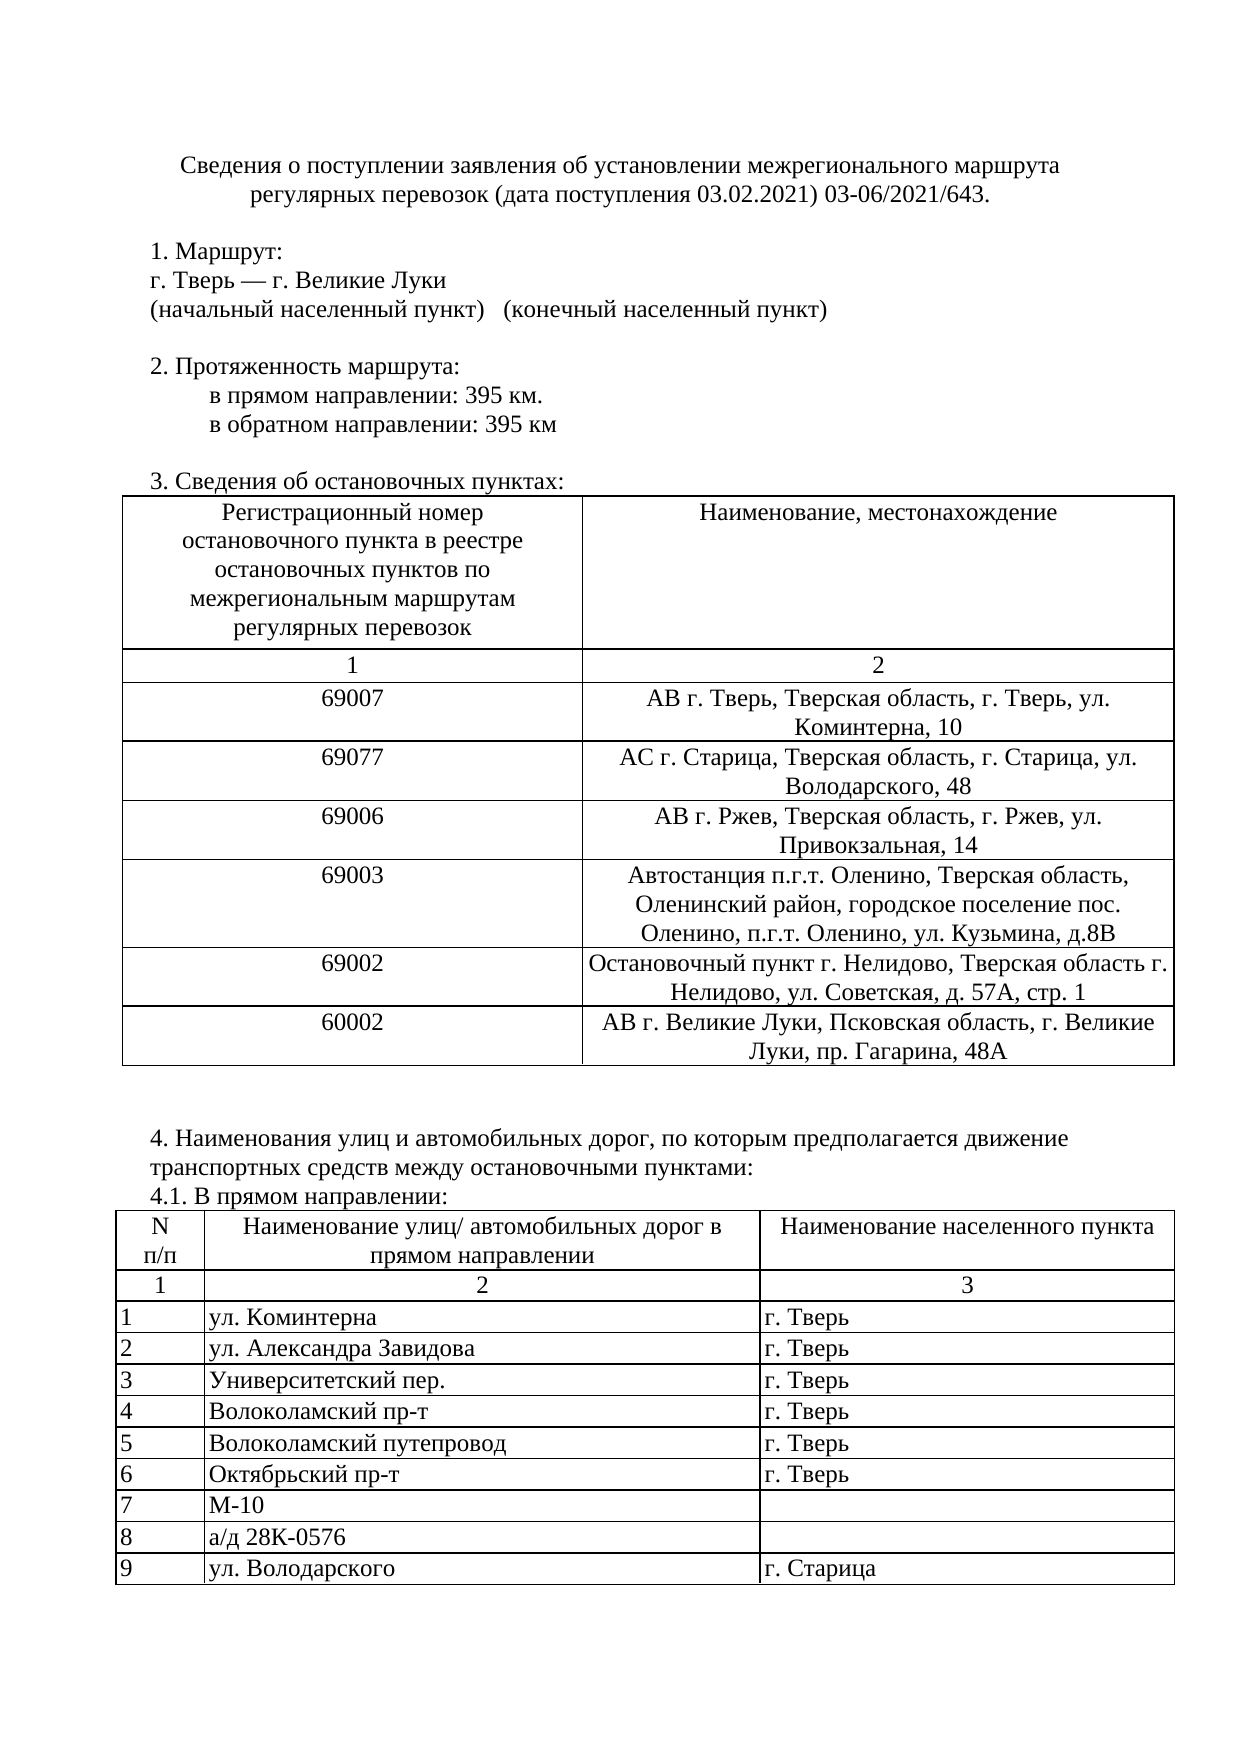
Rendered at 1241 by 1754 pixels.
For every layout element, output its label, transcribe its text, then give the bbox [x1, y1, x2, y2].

table_cell 69007 [123, 683, 582, 740]
table_cell 3 [117, 1365, 204, 1395]
table_cell 69077 [123, 742, 582, 799]
text 1. Маршрут: [150, 236, 1090, 265]
table_cell 5 [117, 1428, 204, 1458]
text (начальный населенный пункт) (конечный населенный пункт) [150, 294, 1090, 322]
table_cell Остановочный пункт г. Нелидово, Тверская область г. Нелидово, ул. Советская, д. 57А, стр. 1 [583, 948, 1173, 1005]
table_cell 2 [117, 1333, 204, 1363]
text 3. Сведения об остановочных пунктах: [150, 466, 1090, 495]
table_cell 69003 [123, 860, 582, 946]
text в прямом направлении: 395 км. [150, 380, 1090, 409]
table_cell 4 [117, 1396, 204, 1426]
table_cell ул. Коминтерна [205, 1302, 759, 1332]
text г. Тверь — г. Великие Луки [150, 265, 1090, 294]
table_cell Автостанция п.г.т. Оленино, Тверская область, Оленинский район, городское поселение пос. Оленино, п.г.т. Оленино, ул. Кузьмина, д.8В [583, 860, 1173, 946]
text 2. Протяженность маршрута: [150, 351, 1090, 380]
table_cell 9 [117, 1554, 204, 1583]
table_cell Волоколамский пр-т [205, 1396, 759, 1426]
table_cell АС г. Старица, Тверская область, г. Старица, ул. Володарского, 48 [583, 742, 1173, 799]
table_cell 69002 [123, 948, 582, 1005]
table_cell г. Тверь [761, 1365, 1174, 1395]
table_cell АВ г. Ржев, Тверская область, г. Ржев, ул. Привокзальная, 14 [583, 801, 1173, 858]
table_header Регистрационный номер остановочного пункта в реестре остановочных пунктов по межрегиональным маршрутам регулярных перевозок [123, 497, 582, 648]
table_cell ул. Александра Завидова [205, 1333, 759, 1363]
table_cell 1 [123, 650, 582, 681]
table_cell [761, 1522, 1174, 1552]
table_cell Университетский пер. [205, 1365, 759, 1395]
table_cell 7 [117, 1491, 204, 1521]
table_cell АВ г. Тверь, Тверская область, г. Тверь, ул. Коминтерна, 10 [583, 683, 1173, 740]
table_cell 69006 [123, 801, 582, 858]
text в обратном направлении: 395 км [150, 409, 1090, 437]
table_cell Волоколамский путепровод [205, 1428, 759, 1458]
table_header N п/п [117, 1211, 204, 1269]
text 4.1. В прямом направлении: [150, 1181, 1090, 1210]
table_cell Октябрьский пр-т [205, 1459, 759, 1489]
table_cell г. Тверь [761, 1333, 1174, 1363]
table_header Наименование населенного пункта [761, 1211, 1174, 1269]
text Сведения о поступлении заявления об установлении межрегионального маршрута регулярных перевозок (дата поступления 03.02.2021) 03-06/2021/643. [150, 150, 1090, 207]
table_cell ул. Володарского [205, 1554, 759, 1583]
table_cell а/д 28К-0576 [205, 1522, 759, 1552]
table_cell 3 [761, 1271, 1174, 1300]
table_cell 1 [117, 1271, 204, 1300]
table_header Наименование улиц/ автомобильных дорог в прямом направлении [205, 1211, 759, 1269]
table_cell АВ г. Великие Луки, Псковская область, г. Великие Луки, пр. Гагарина, 48А [583, 1007, 1173, 1064]
table_header Наименование, местонахождение [583, 497, 1173, 648]
table_cell г. Тверь [761, 1428, 1174, 1458]
table_cell М-10 [205, 1491, 759, 1521]
table_cell г. Тверь [761, 1302, 1174, 1332]
table_cell 2 [583, 650, 1173, 681]
table_cell [761, 1491, 1174, 1521]
table_cell 8 [117, 1522, 204, 1552]
table_cell г. Тверь [761, 1396, 1174, 1426]
table_cell 2 [205, 1271, 759, 1300]
table_cell г. Тверь [761, 1459, 1174, 1489]
text 4. Наименования улиц и автомобильных дорог, по которым предполагается движение транспортных средств между остановочными пунктами: [150, 1123, 1090, 1181]
table_cell 6 [117, 1459, 204, 1489]
table_cell г. Старица [761, 1554, 1174, 1583]
table_cell 1 [117, 1302, 204, 1332]
table_cell 60002 [123, 1007, 582, 1064]
